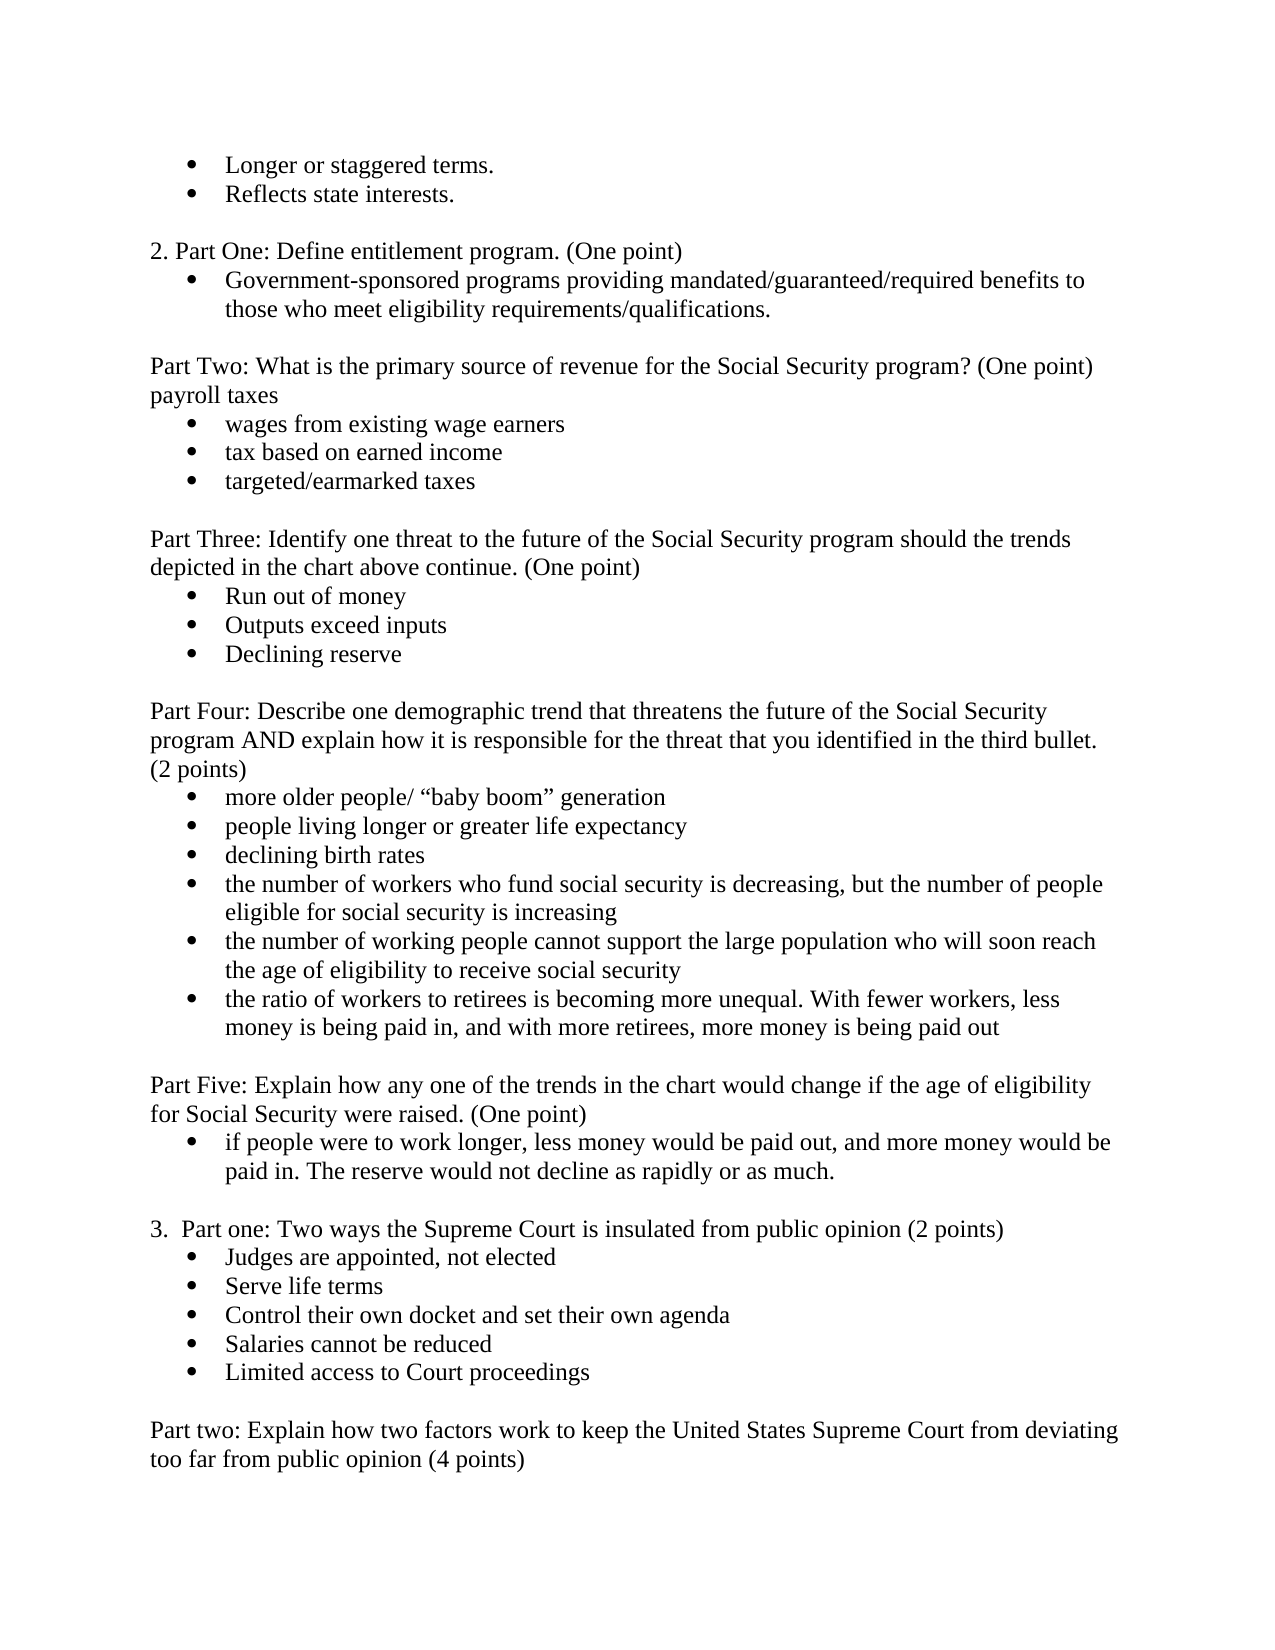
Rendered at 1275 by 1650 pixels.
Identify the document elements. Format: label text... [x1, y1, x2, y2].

text Part Two: What is the primary source of revenue for the Social Security program? (One point) [150, 351, 1125, 380]
list Serve life terms [187, 1271, 1125, 1300]
text Part two: Explain how two factors work to keep the United States Supreme Court from deviating too far from public opinion (4 points) [150, 1415, 1125, 1472]
text 3. Part one: Two ways the Supreme Court is insulated from public opinion (2 points) [150, 1214, 1125, 1242]
list the number of working people cannot support the large population who will soon reach the age of eligibility to receive social security [187, 926, 1125, 984]
list Judges are appointed, not elected [187, 1242, 1125, 1271]
list more older people/ “baby boom” generation [187, 782, 1125, 811]
list wages from existing wage earners [187, 409, 1125, 437]
text 2. Part One: Define entitlement program. (One point) [150, 236, 1125, 265]
list Control their own docket and set their own agenda [187, 1300, 1125, 1329]
list Reflects state interests. [187, 179, 1125, 207]
list the ratio of workers to retirees is becoming more unequal. With fewer workers, less money is being paid in, and with more retirees, more money is being paid out [187, 984, 1125, 1041]
list Government-sponsored programs providing mandated/guaranteed/required benefits to those who meet eligibility requirements/qualifications. [187, 265, 1125, 322]
list the number of workers who fund social security is decreasing, but the number of people eligible for social security is increasing [187, 869, 1125, 926]
list Limited access to Court proceedings [187, 1357, 1125, 1386]
list Declining reserve [187, 639, 1125, 667]
list declining birth rates [187, 840, 1125, 869]
list if people were to work longer, less money would be paid out, and more money would be paid in. The reserve would not decline as rapidly or as much. [187, 1127, 1125, 1185]
text Part Five: Explain how any one of the trends in the chart would change if the age of eligibility for Social Security were raised. (One point) [150, 1070, 1125, 1127]
list targeted/earmarked taxes [187, 466, 1125, 495]
list Longer or staggered terms. [187, 150, 1125, 179]
list Salaries cannot be reduced [187, 1329, 1125, 1357]
list Outputs exceed inputs [187, 610, 1125, 639]
text (2 points) [150, 754, 1125, 782]
list tax based on earned income [187, 437, 1125, 466]
text Part Three: Identify one threat to the future of the Social Security program should the trends depicted in the chart above continue. (One point) [150, 524, 1125, 581]
text payroll taxes [150, 380, 1125, 409]
text Part Four: Describe one demographic trend that threatens the future of the Social Security program AND explain how it is responsible for the threat that you identified in the third bullet. [150, 696, 1125, 754]
list people living longer or greater life expectancy [187, 811, 1125, 840]
list Run out of money [187, 581, 1125, 610]
